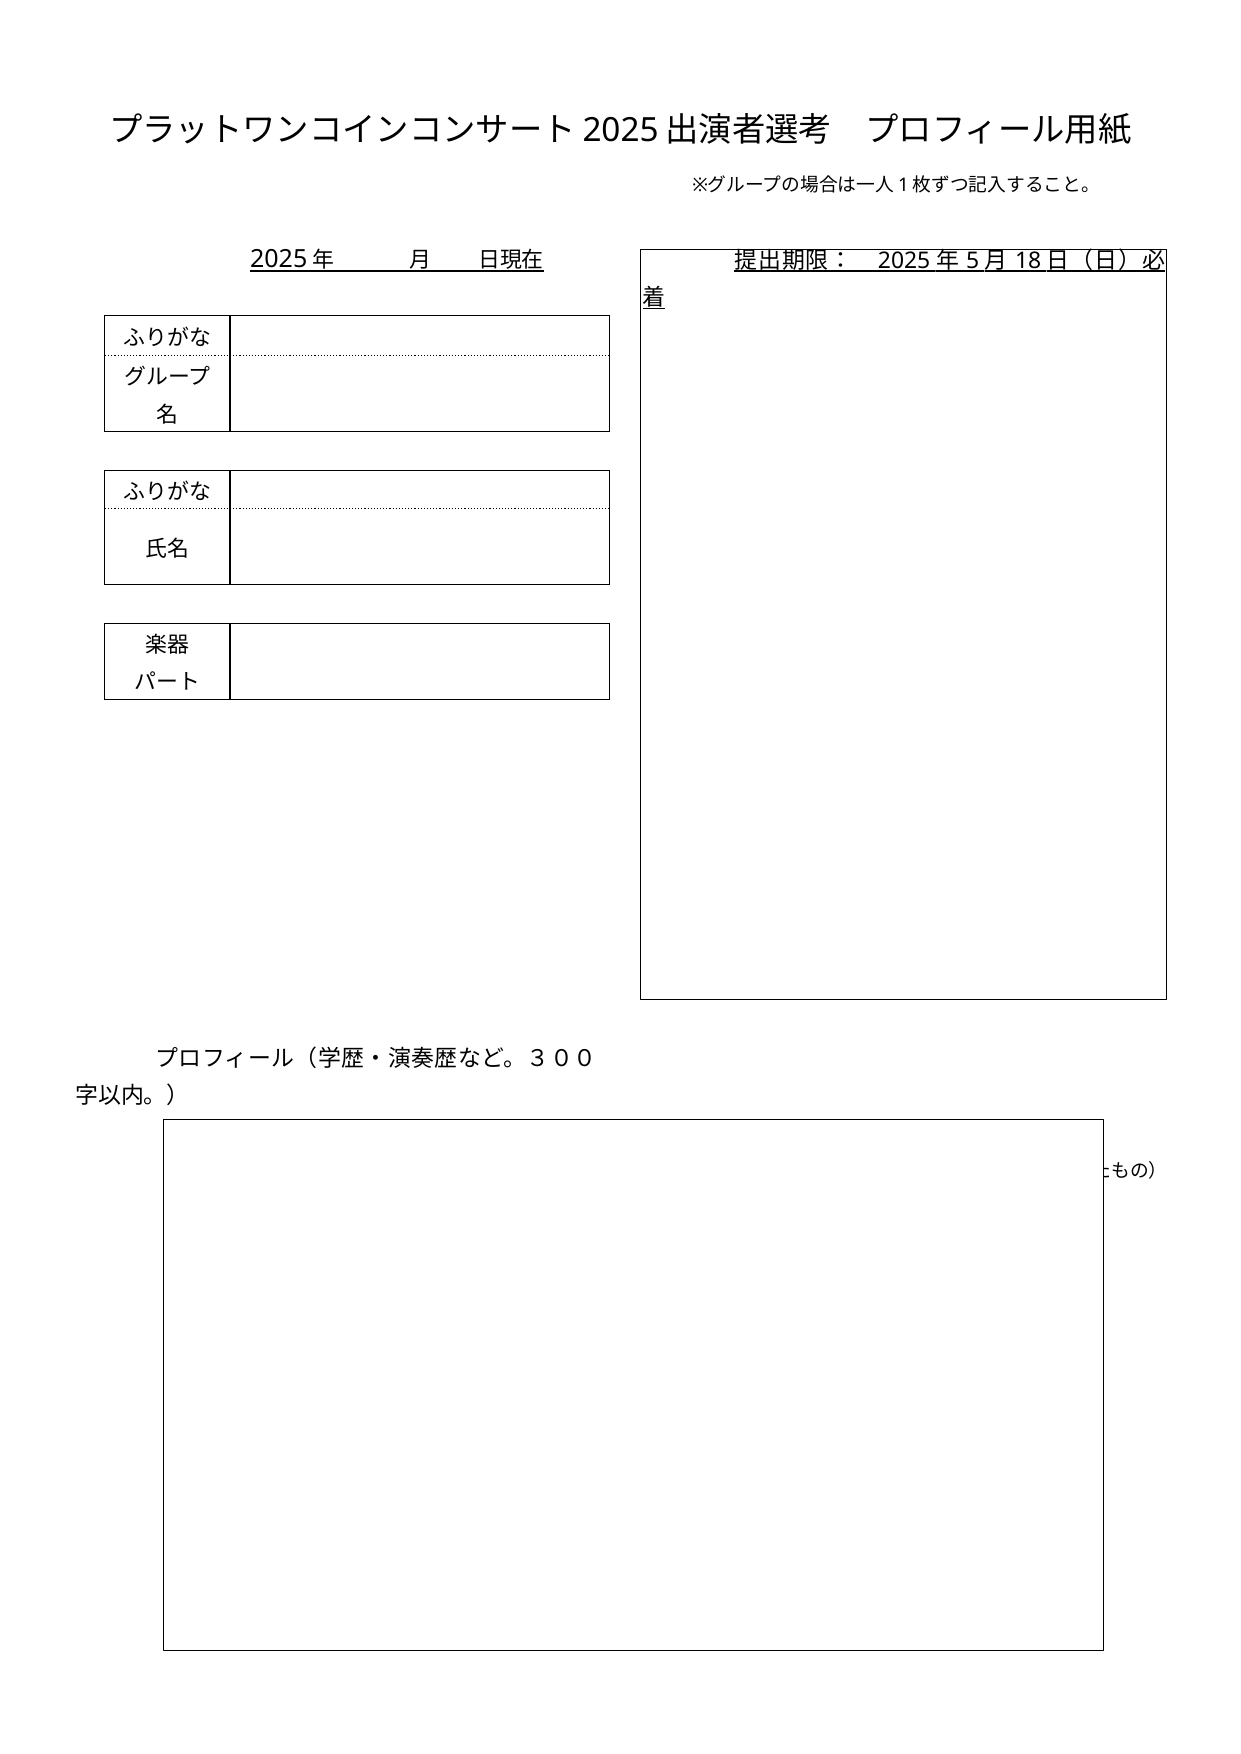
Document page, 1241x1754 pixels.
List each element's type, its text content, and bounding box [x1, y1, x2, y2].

table_cell [231, 508, 609, 584]
table_header [231, 471, 609, 508]
table_cell [231, 355, 609, 431]
text ※グループの場合は一人1枚ずつ記入すること。 [75, 164, 1100, 202]
table_header 楽器 パート [105, 624, 229, 699]
text 2025年 月 日現在 [75, 239, 598, 277]
text プロフィール（学歴・演奏歴など。３００字以内。） [75, 1037, 598, 1112]
text プラットワンコインコンサート2025出演者選考 プロフィール用紙 [75, 89, 1165, 164]
table_header [231, 316, 609, 355]
table_cell 氏名 [105, 508, 229, 584]
table_header [231, 624, 609, 699]
table_header ふりがな [105, 316, 229, 355]
text 提出期限： 2025年 5月 18日（日）必着 [642, 239, 1165, 314]
table_header ふりがな [105, 471, 229, 508]
table_cell グループ名 [105, 355, 229, 431]
